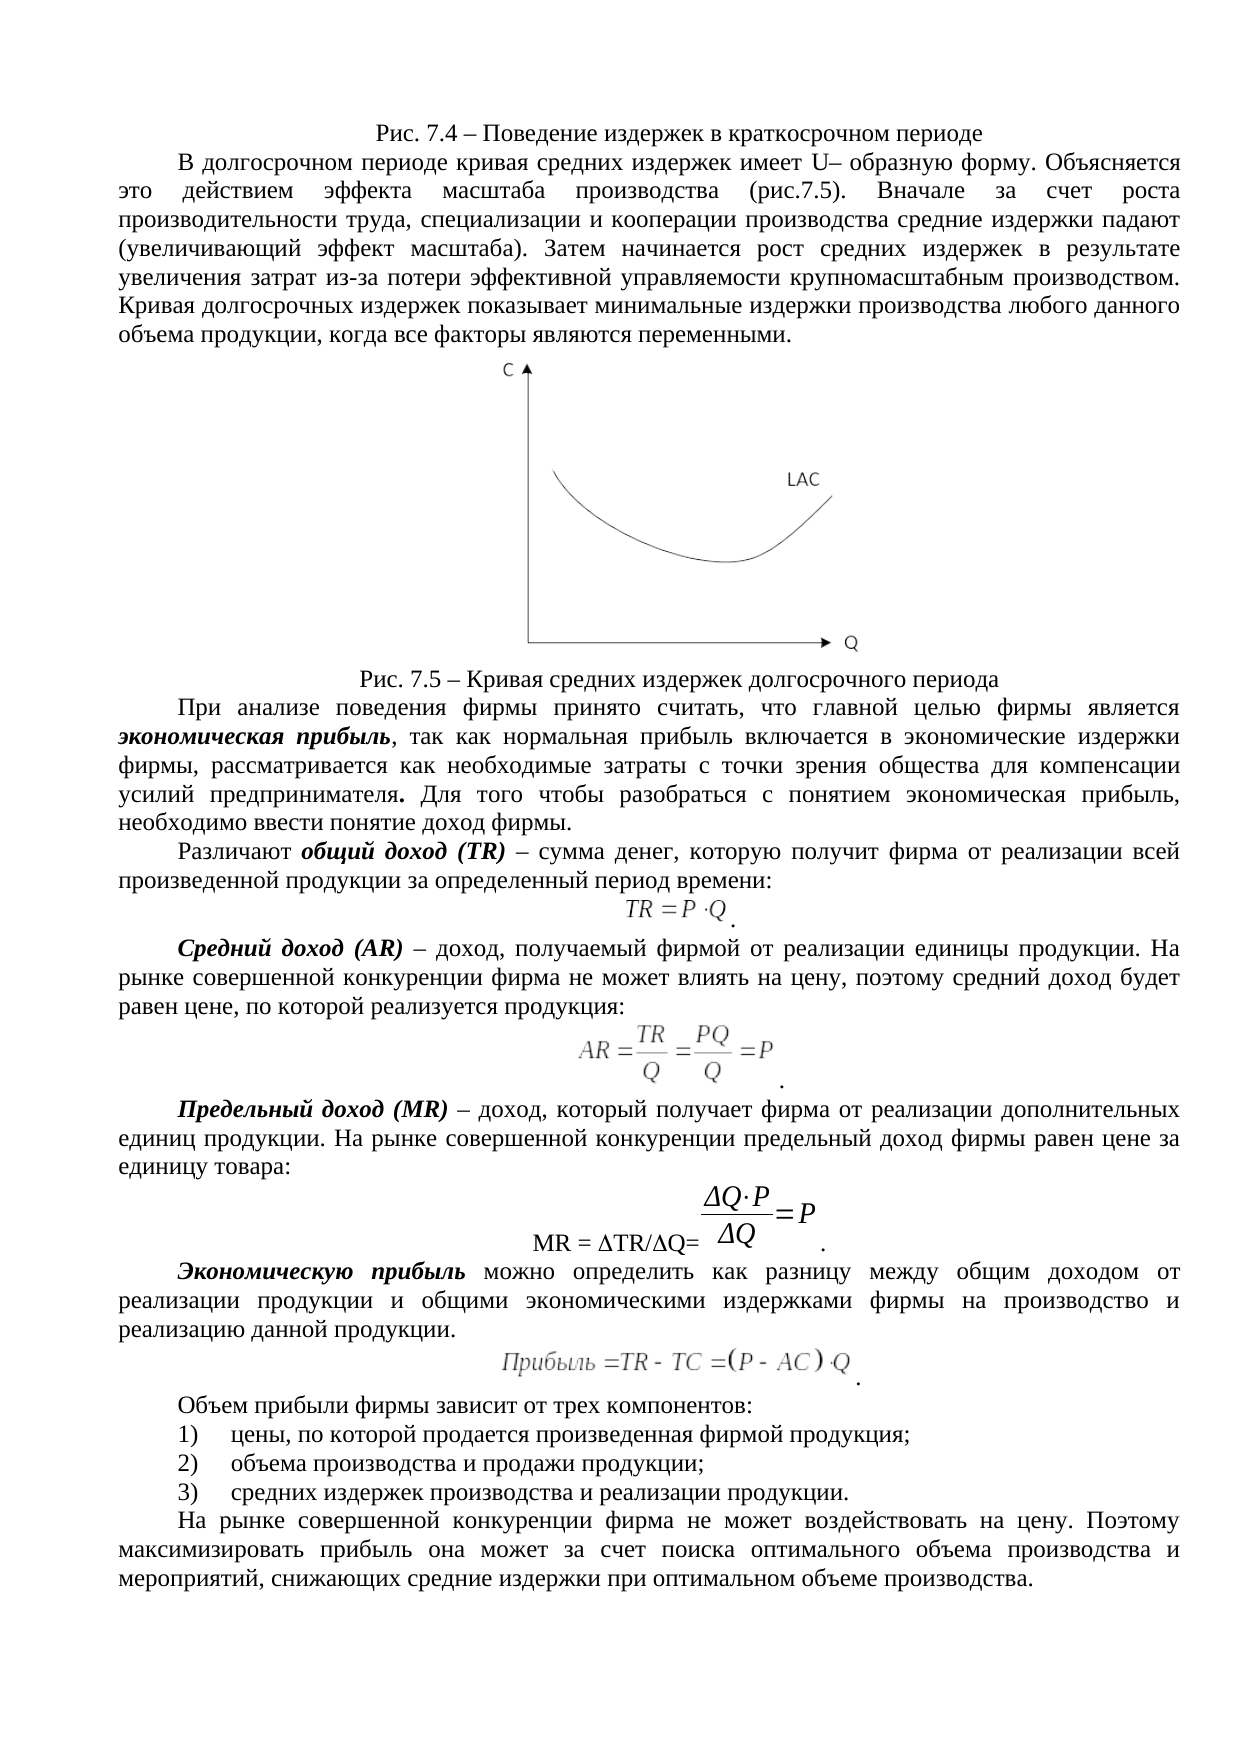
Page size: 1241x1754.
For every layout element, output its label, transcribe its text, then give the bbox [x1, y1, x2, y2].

list цены, по которой продается произведенная фирмой продукция; [118, 1419, 1181, 1448]
text . [118, 894, 1181, 933]
list объема производства и продажи продукции; [118, 1448, 1181, 1477]
text Рис. 7.5 – Кривая средних издержек долгосрочного периода [118, 664, 1181, 692]
text При анализе поведения фирмы принято считать, что главной целью фирмы является экономическая прибыль, так как нормальная прибыль включается в экономические издержки фирмы, рассматривается как необходимые затраты с точки зрения общества для компенсации усилий предпринимателя. Для того чтобы разобраться с понятием экономическая прибыль, необходимо ввести понятие доход фирмы. [118, 692, 1181, 836]
text Средний доход (AR) – доход, получаемый фирмой от реализации единицы продукции. На рынке совершенной конкуренции фирма не может влиять на цену, поэтому средний доход будет равен цене, по которой реализуется продукция: [118, 933, 1181, 1019]
text Экономическую прибыль можно определить как разницу между общим доходом от реализации продукции и общими экономическими издержками фирмы на производство и реализацию данной продукции. [118, 1256, 1181, 1343]
text В долгосрочном периоде кривая средних издержек имеет U– образную форму. Объясняется это действием эффекта масштаба производства (рис.7.5). Вначале за счет роста производительности труда, специализации и кооперации производства средние издержки падают (увеличивающий эффект масштаба). Затем начинается рост средних издержек в результате увеличения затрат из-за потери эффективной управляемости крупномасштабным производством. Кривая долгосрочных издержек показывает минимальные издержки производства любого данного объема продукции, когда все факторы являются переменными. [118, 147, 1181, 348]
text На рынке совершенной конкуренции фирма не может воздействовать на цену. Поэтому максимизировать прибыль она может за счет поиска оптимального объема производства и мероприятий, снижающих средние издержки при оптимальном объеме производства. [118, 1505, 1181, 1592]
text . [118, 1343, 1181, 1390]
text Предельный доход (MR) – доход, который получает фирма от реализации дополнительных единиц продукции. На рынке совершенной конкуренции предельный доход фирмы равен цене за единицу товара: [118, 1094, 1181, 1180]
text Объем прибыли фирмы зависит от трех компонентов: [118, 1390, 1181, 1419]
text Различают общий доход (TR) – сумма денег, которую получит фирма от реализации всей произведенной продукции за определенный период времени: [118, 836, 1181, 894]
text Рис. 7.4 – Поведение издержек в краткосрочном периоде [118, 118, 1181, 147]
list средних издержек производства и реализации продукции. [118, 1477, 1181, 1505]
text MR = TR/Q=. [118, 1180, 1181, 1256]
text . [118, 1019, 1181, 1094]
